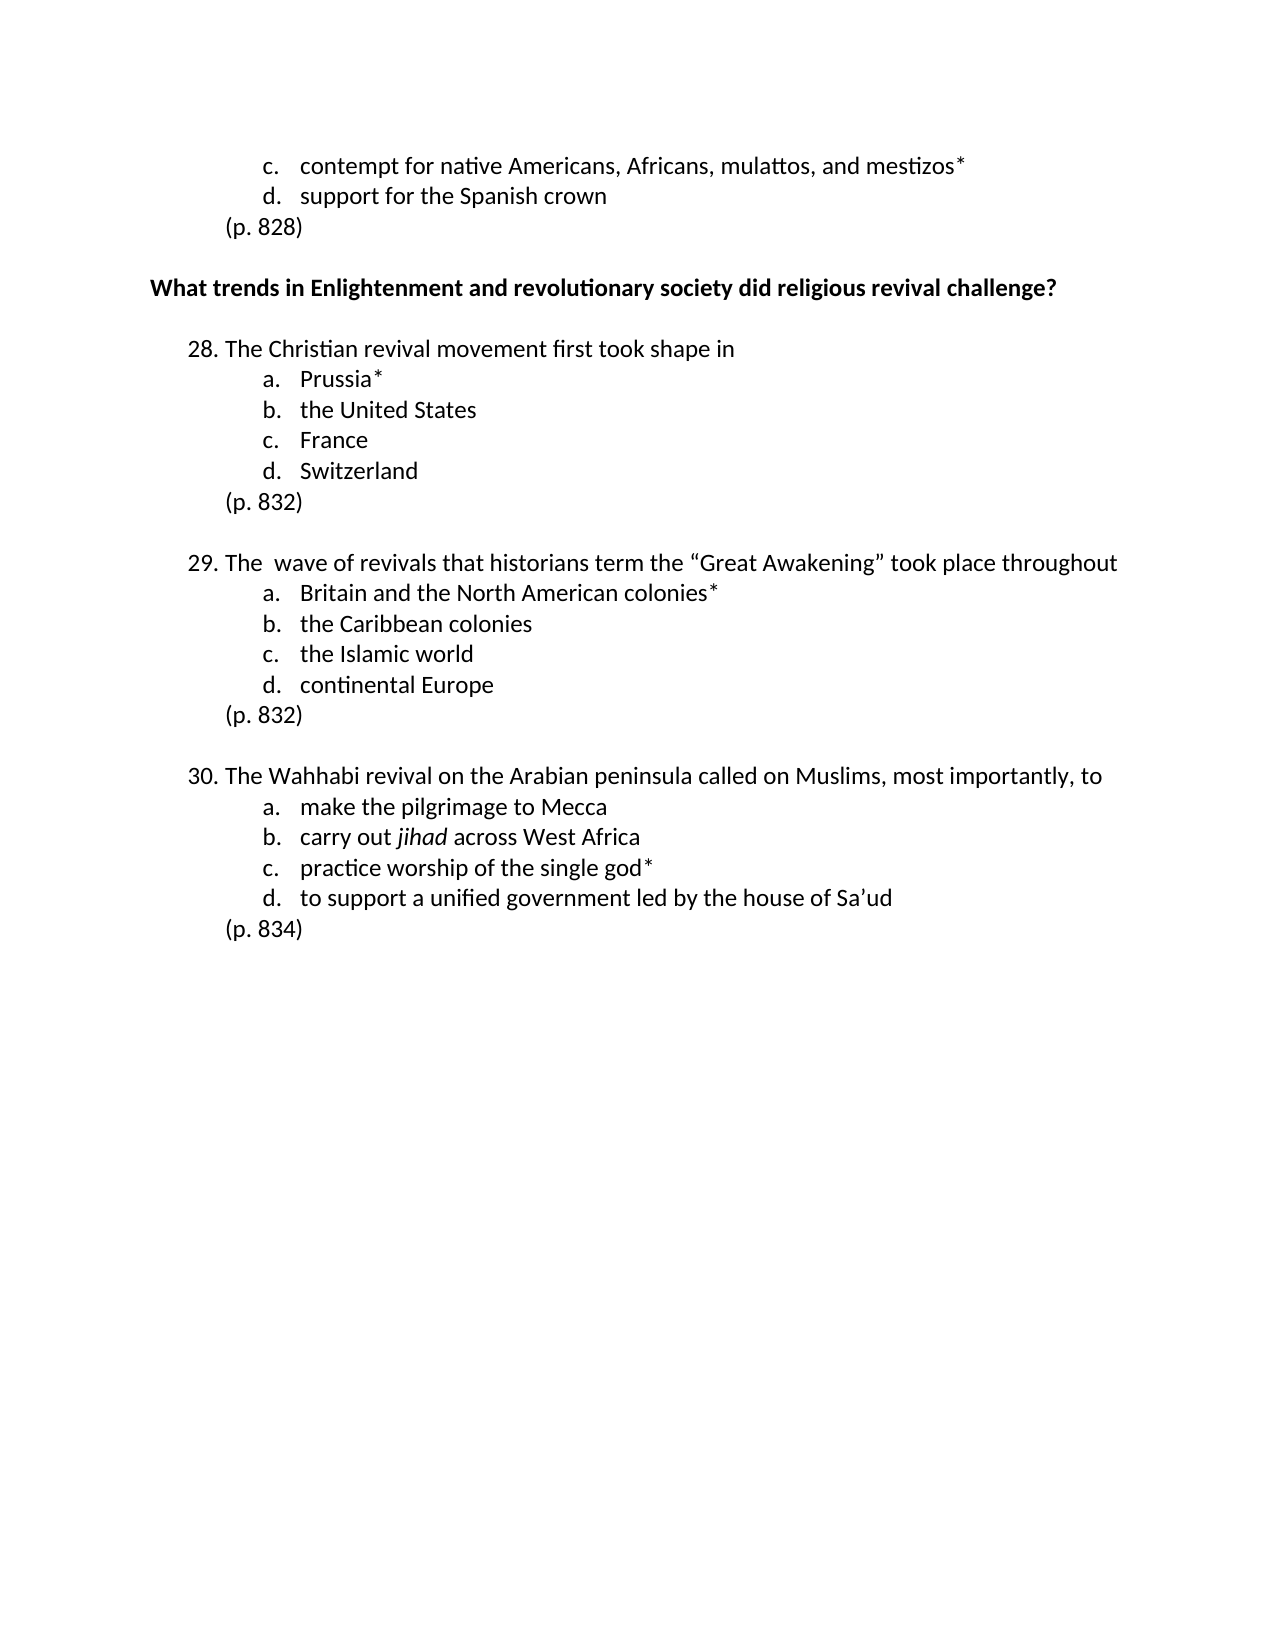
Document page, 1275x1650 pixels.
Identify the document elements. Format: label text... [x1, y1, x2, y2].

list The Christian revival movement first took shape in [187, 333, 1125, 364]
list carry out jihad across West Africa [262, 821, 1125, 852]
text (p. 834) [225, 913, 1125, 943]
list Britain and the North American colonies* [262, 577, 1125, 608]
list support for the Spanish crown [262, 181, 1125, 211]
list Switzerland [262, 455, 1125, 486]
list make the pilgrimage to Mecca [262, 791, 1125, 821]
list the United States [262, 394, 1125, 425]
list continental Europe [262, 669, 1125, 699]
list practice worship of the single god* [262, 852, 1125, 882]
list contempt for native Americans, Africans, mulattos, and mestizos* [262, 150, 1125, 181]
list to support a unified government led by the house of Sa’ud [262, 882, 1125, 913]
list the Caribbean colonies [262, 608, 1125, 638]
text (p. 832) [225, 699, 1125, 730]
list the Islamic world [262, 638, 1125, 669]
list Prussia* [262, 364, 1125, 394]
text (p. 832) [225, 486, 1125, 516]
text (p. 828) [225, 211, 1125, 242]
list The wave of revivals that historians term the “Great Awakening” took place throughout [187, 547, 1125, 577]
text What trends in Enlightenment and revolutionary society did religious revival challenge? [150, 272, 1125, 303]
list The Wahhabi revival on the Arabian peninsula called on Muslims, most importantly, to [187, 760, 1125, 791]
list France [262, 425, 1125, 455]
